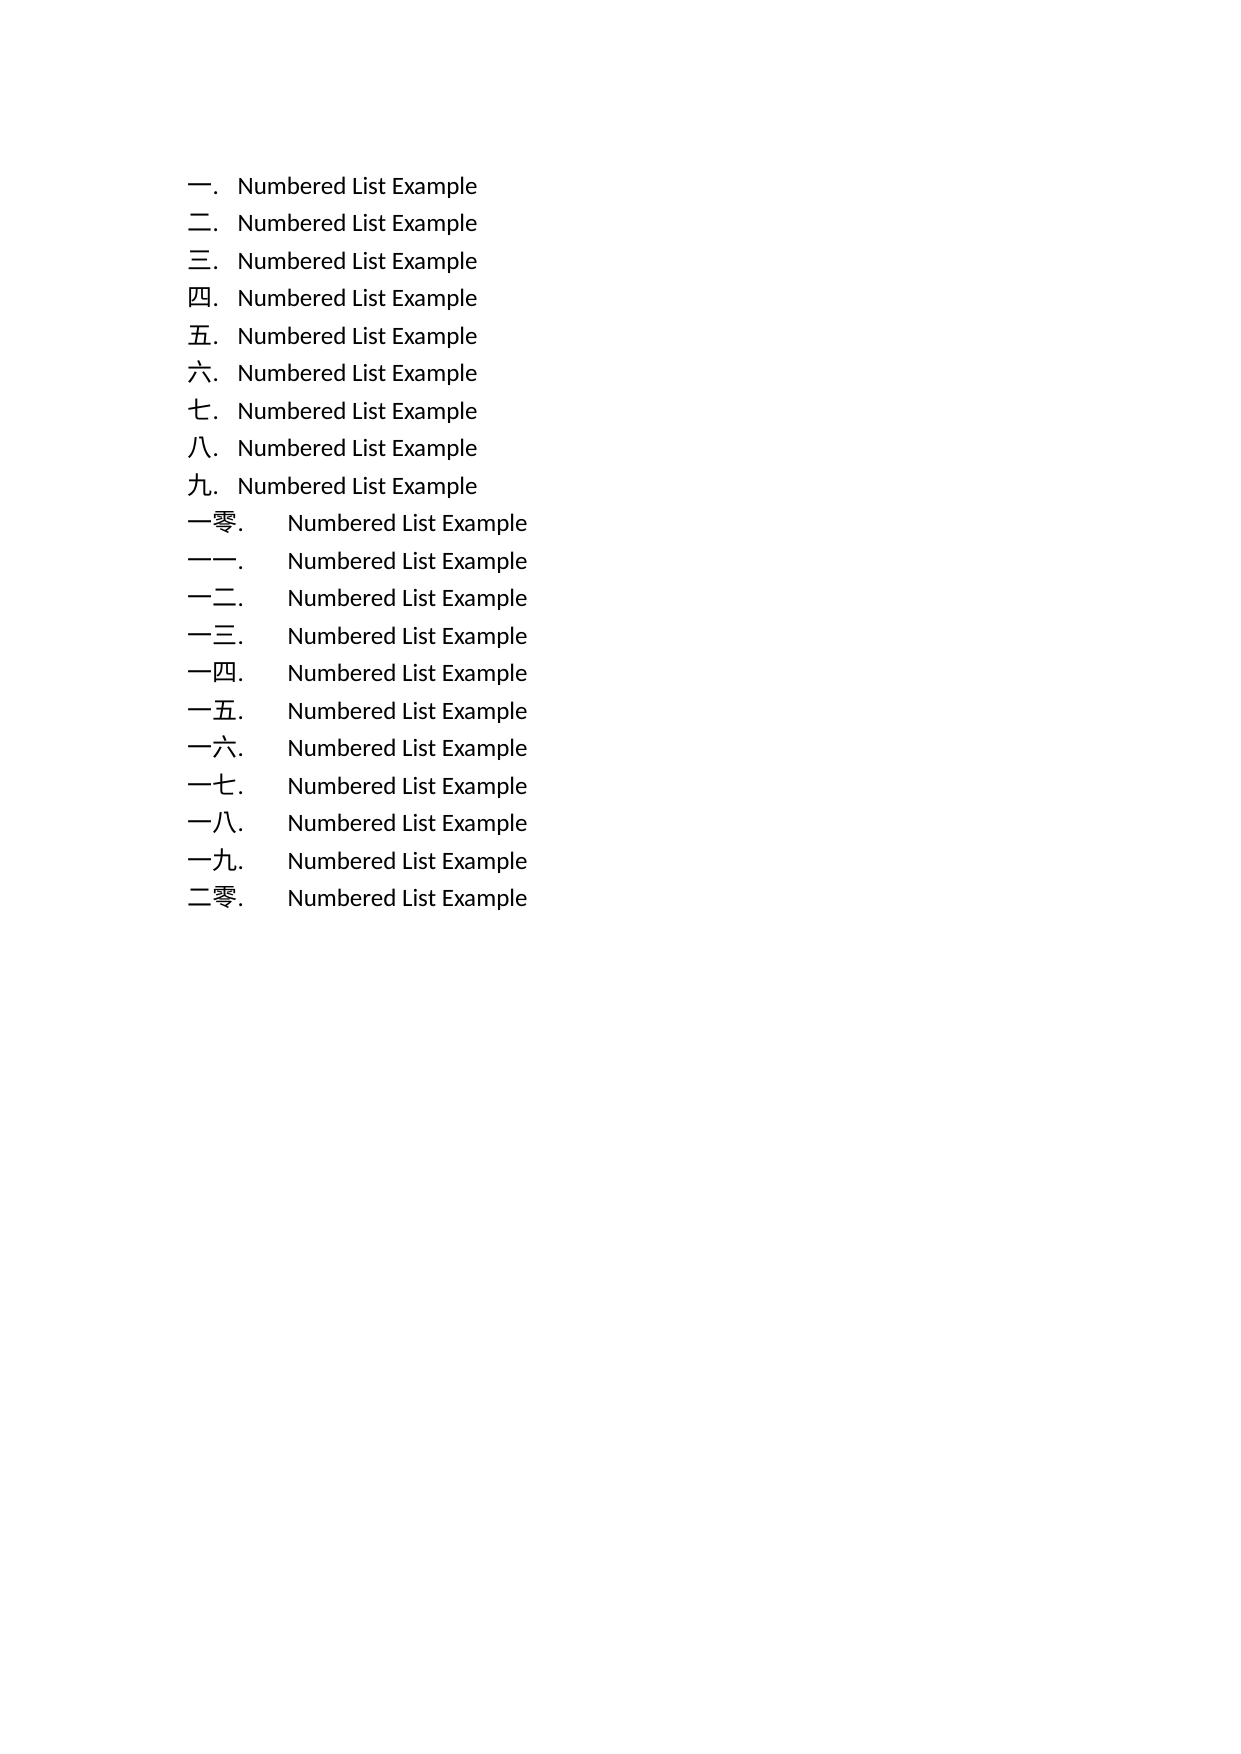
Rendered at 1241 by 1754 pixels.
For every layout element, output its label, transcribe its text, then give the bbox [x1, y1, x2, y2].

list Numbered List Example [187, 202, 1053, 239]
list Numbered List Example [187, 539, 1053, 577]
list Numbered List Example [187, 352, 1053, 389]
list Numbered List Example [187, 802, 1053, 839]
list Numbered List Example [187, 427, 1053, 464]
list Numbered List Example [187, 689, 1053, 727]
list Numbered List Example [187, 389, 1053, 427]
list Numbered List Example [187, 577, 1053, 614]
list Numbered List Example [187, 727, 1053, 764]
list Numbered List Example [187, 839, 1053, 877]
list Numbered List Example [187, 464, 1053, 502]
list Numbered List Example [187, 314, 1053, 352]
list Numbered List Example [187, 277, 1053, 314]
list Numbered List Example [187, 764, 1053, 802]
list Numbered List Example [187, 652, 1053, 689]
list Numbered List Example [187, 164, 1053, 202]
list Numbered List Example [187, 614, 1053, 652]
list Numbered List Example [187, 239, 1053, 277]
list Numbered List Example [187, 877, 1053, 914]
list Numbered List Example [187, 502, 1053, 539]
